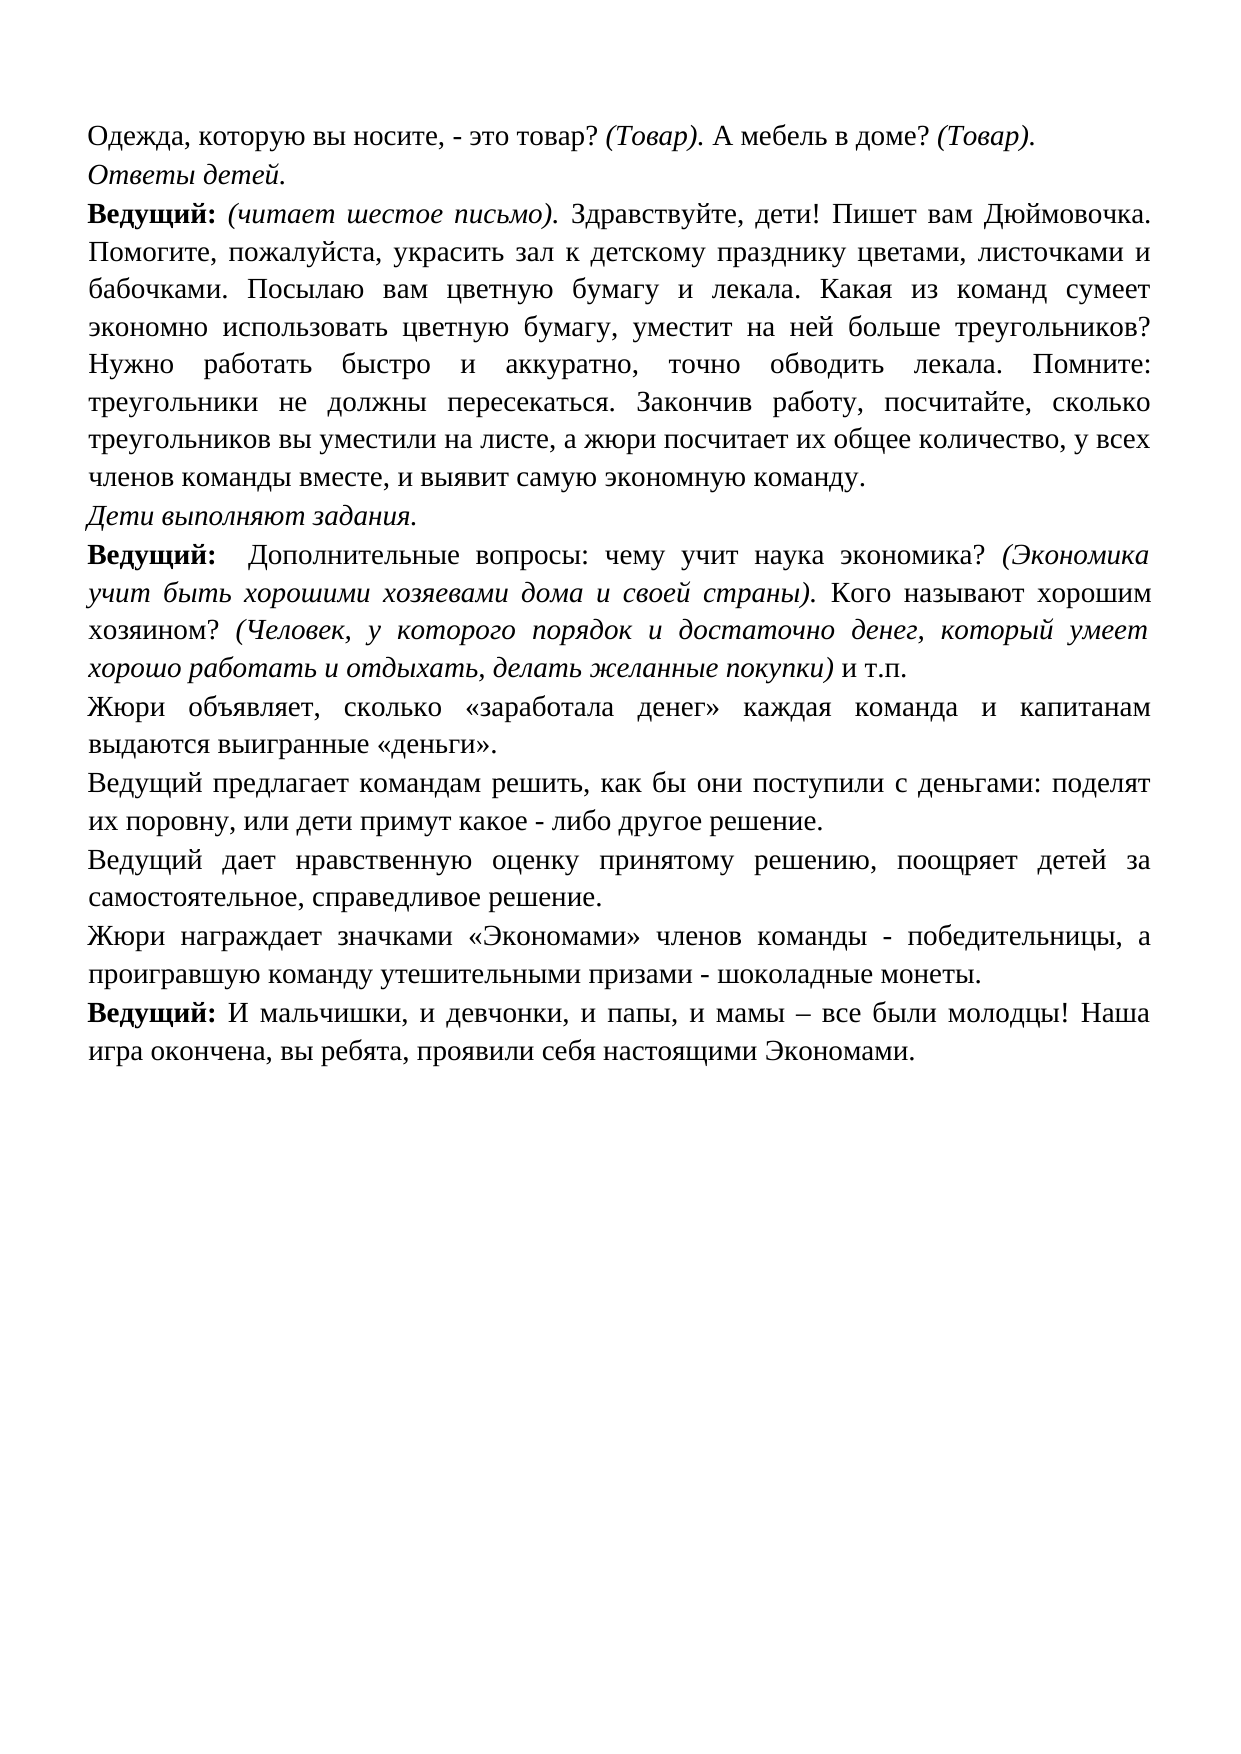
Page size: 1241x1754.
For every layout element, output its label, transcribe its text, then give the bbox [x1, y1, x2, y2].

text Дети выполняют задания. [87, 498, 1152, 532]
text Ведущий: Дополнительные вопросы: чему учит наука экономика? (Экономика учит быть хорошими хозяевами дома и своей страны). Кого называют хорошим хозяином? (Человек, у которого порядок и достаточно денег, который умеет хорошо работать и отдыхать, делать желанные покупки) и т.п. [87, 537, 1152, 683]
text Ведущий дает нравственную оценку принятому решению, поощряет детей за самостоятельное, справедливое решение. [87, 842, 1152, 913]
text Жюри награждает значками «Экономами» членов команды - победительницы, а проигравшую команду утешительными призами - шоколадные монеты. [87, 918, 1152, 989]
text Одежда, которую вы носите, - это товар? (Товар). А мебель в доме? (Товар). [87, 118, 1152, 152]
text Ведущий: И мальчишки, и девчонки, и папы, и мамы – все были молодцы! Наша игра окончена, вы ребята, проявили себя настоящими Экономами. [87, 995, 1152, 1066]
text Ведущий: (читает шестое письмо). Здравствуйте, дети! Пишет вам Дюймовочка. Помогите, пожалуйста, украсить зал к детскому празднику цветами, листочками и бабочками. Посылаю вам цветную бумагу и лекала. Какая из команд сумеет экономно использовать цветную бумагу, уместит на ней больше треугольников? Нужно работать быстро и аккуратно, точно обводить лекала. Помните: треугольники не должны пересекаться. Закончив работу, посчитайте, сколько треугольников вы уместили на листе, а жюри посчитает их общее количество, у всех членов команды вместе, и выявит самую экономную команду. [87, 196, 1152, 492]
text Жюри объявляет, сколько «заработала денег» каждая команда и капитанам выдаются выигранные «деньги». [87, 689, 1152, 760]
text Ответы детей. [87, 157, 1152, 191]
text Ведущий предлагает командам решить, как бы они поступили с деньгами: поделят их поровну, или дети примут какое - либо другое решение. [87, 765, 1152, 836]
